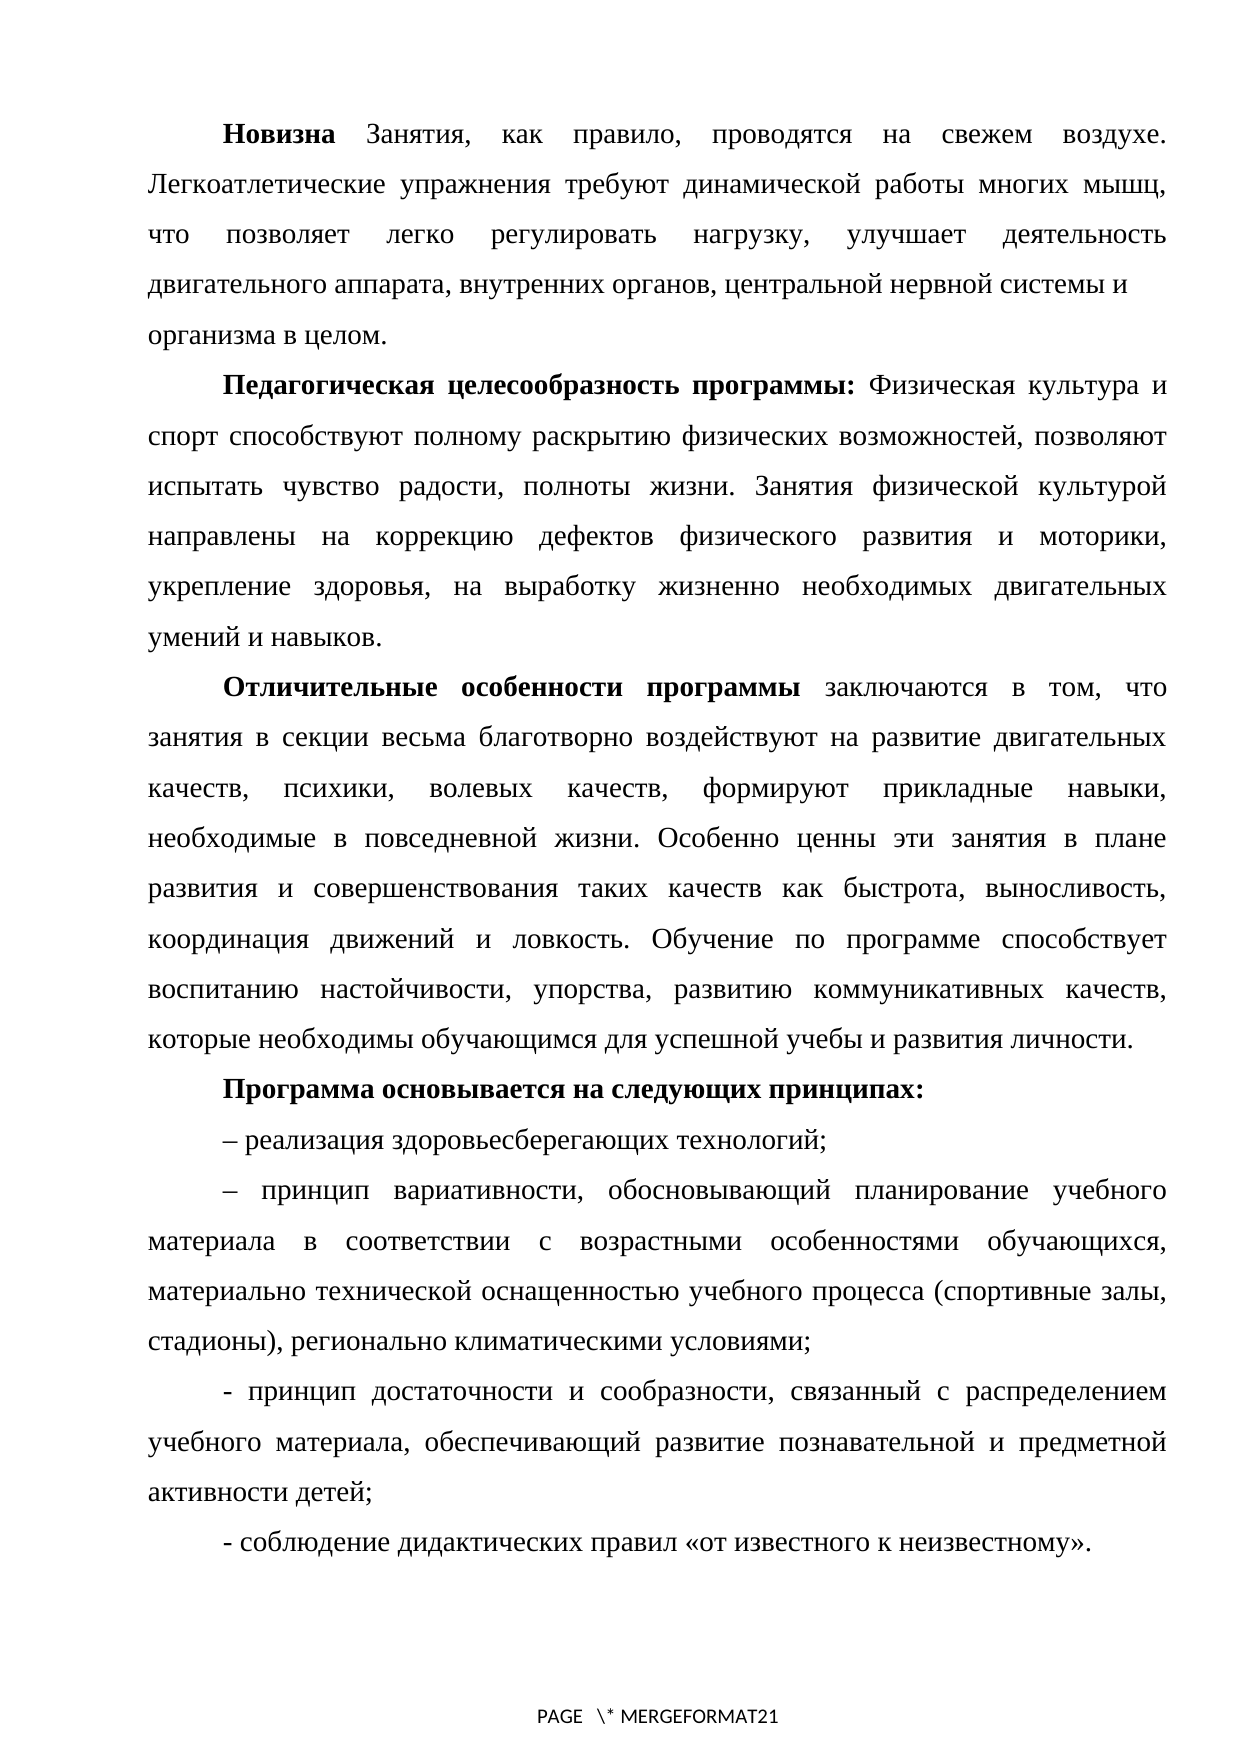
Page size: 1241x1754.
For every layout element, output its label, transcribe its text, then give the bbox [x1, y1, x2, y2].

text – реализация здоровьесберегающих технологий; [148, 1122, 1168, 1156]
text Педагогическая целесообразность программы: Физическая культура и спорт способствуют полному раскрытию физических возможностей, позволяют испытать чувство радости, полноты жизни. Занятия физической культурой направлены на коррекцию дефектов физического развития и моторики, укрепление здоровья, на выработку жизненно необходимых двигательных умений и навыков. [148, 367, 1168, 652]
text организма в целом. [148, 317, 1168, 351]
text - соблюдение дидактических правил «от известного к неизвестному». [148, 1524, 1168, 1558]
text Новизна Занятия, как правило, проводятся на свежем воздухе. Легкоатлетические упражнения требуют динамической работы многих мышц, что позволяет легко регулировать нагрузку, улучшает деятельность двигательного аппарата, внутренних органов, центральной нервной системы и [148, 116, 1168, 300]
text Программа основывается на следующих принципах: [148, 1072, 1168, 1105]
text Отличительные особенности программы заключаются в том, что занятия в секции весьма благотворно воздействуют на развитие двигательных качеств, психики, волевых качеств, формируют прикладные навыки, необходимые в повседневной жизни. Особенно ценны эти занятия в плане развития и совершенствования таких качеств как быстрота, выносливость, координация движений и ловкость. Обучение по программе способствует воспитанию настойчивости, упорства, развитию коммуникативных качеств, которые необходимы обучающимся для успешной учебы и развития личности. [148, 669, 1168, 1055]
text - принцип достаточности и сообразности, связанный с распределением учебного материала, обеспечивающий развитие познавательной и предметной активности детей; [148, 1373, 1168, 1508]
text – принцип вариативности, обосновывающий планирование учебного материала в соответствии с возрастными особенностями обучающихся, материально технической оснащенностью учебного процесса (спортивные залы, стадионы), регионально климатическими условиями; [148, 1172, 1168, 1357]
